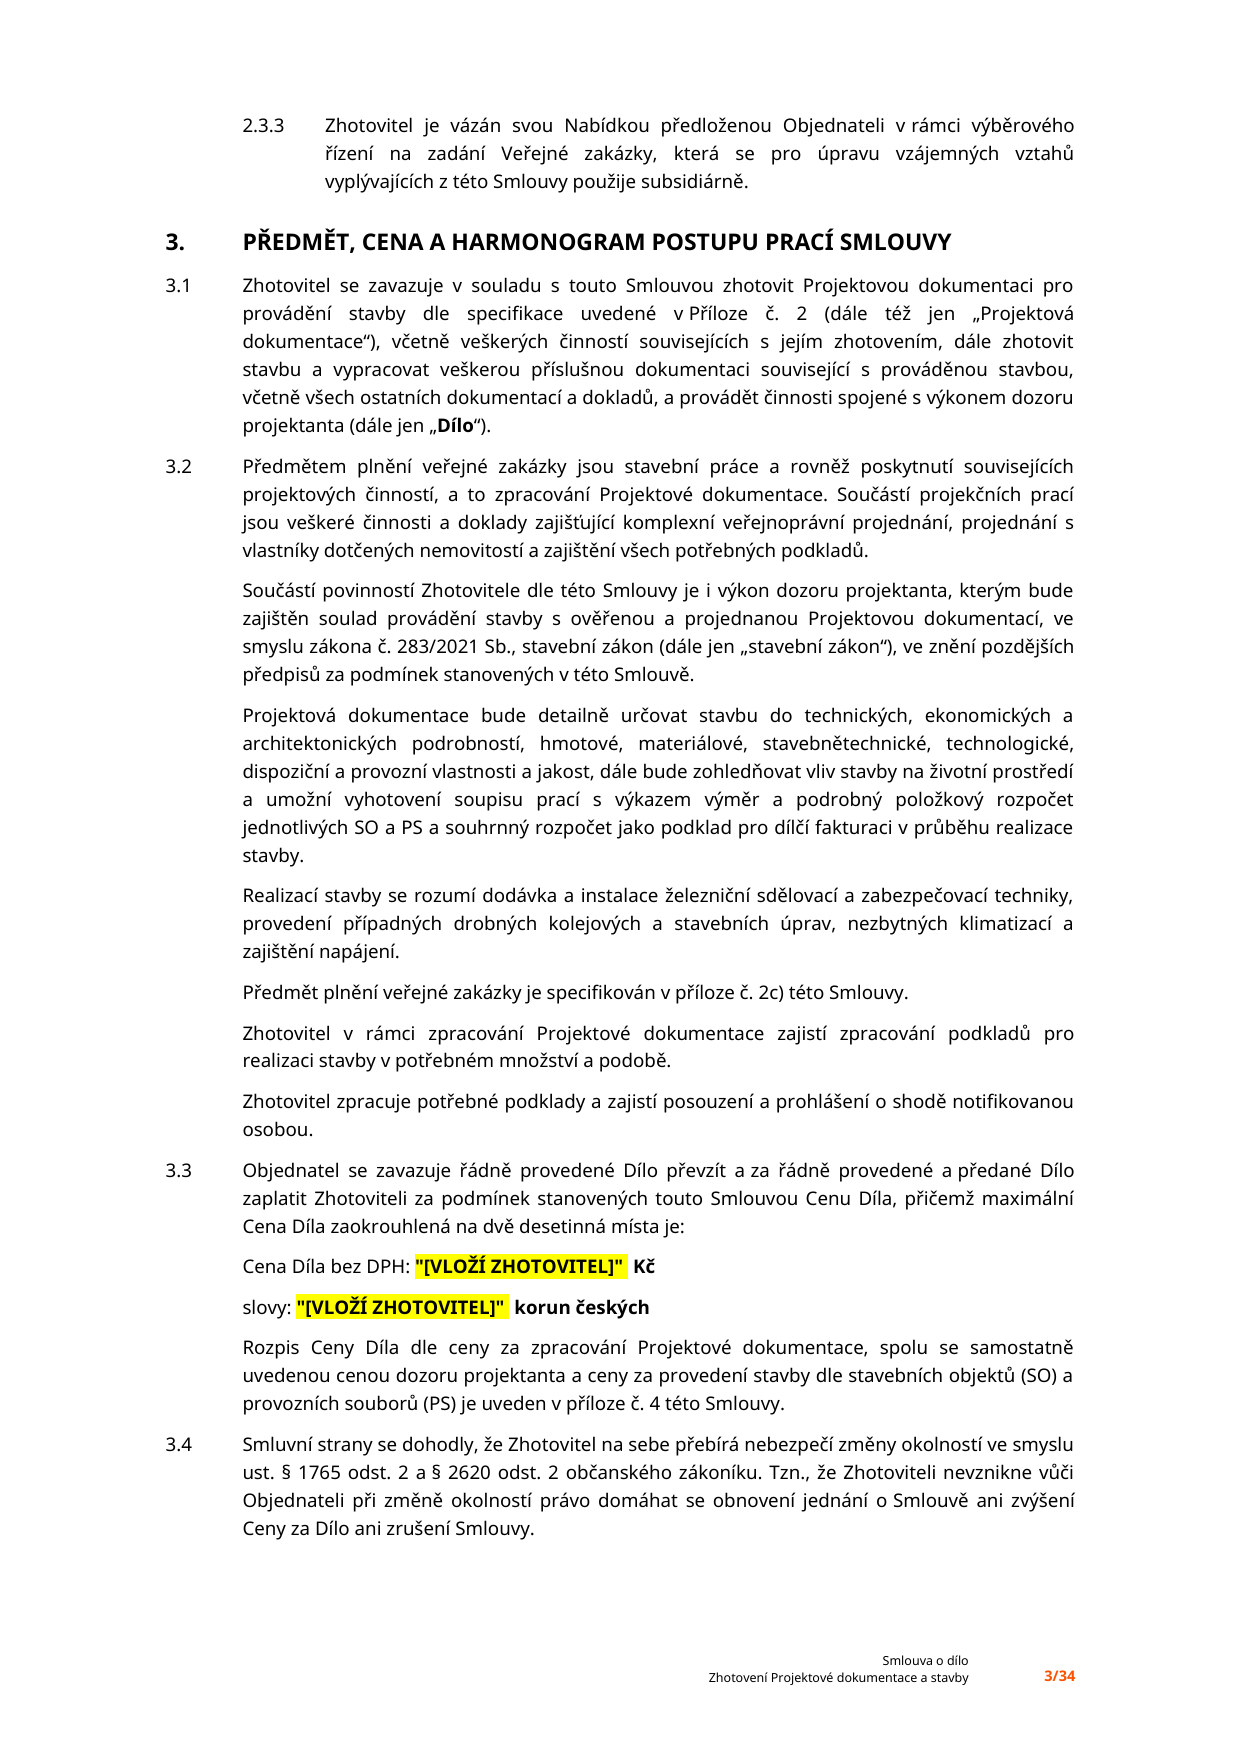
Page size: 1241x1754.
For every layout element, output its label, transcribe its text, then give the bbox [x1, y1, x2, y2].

text PŘEDMĚT, CENA A HARMONOGRAM POSTUPU PRACÍ SMLOUVY [165, 225, 1075, 257]
text Zhotovitel je vázán svou Nabídkou předloženou Objednateli v rámci výběrového řízení na zadání Veřejné zakázky, která se pro úpravu vzájemných vztahů vyplývajících z této Smlouvy použije subsidiárně. [242, 112, 1075, 194]
text Zhotovitel se zavazuje v souladu s touto Smlouvou zhotovit Projektovou dokumentaci pro provádění stavby dle specifikace uvedené v Příloze č. 2 (dále též jen „Projektová dokumentace“), včetně veškerých činností souvisejících s jejím zhotovením, dále zhotovit stavbu a vypracovat veškerou příslušnou dokumentaci související s prováděnou stavbou, včetně všech ostatních dokumentací a dokladů, a provádět činnosti spojené s výkonem dozoru projektanta (dále jen „Dílo“). [165, 272, 1075, 438]
text Předmět plnění veřejné zakázky je specifikován v příloze č. 2c) této Smlouvy. [242, 979, 1075, 1005]
text Předmětem plnění veřejné zakázky jsou stavební práce a rovněž poskytnutí souvisejících projektových činností, a to zpracování Projektové dokumentace. Součástí projekčních prací jsou veškeré činnosti a doklady zajišťující komplexní veřejnoprávní projednání, projednání s vlastníky dotčených nemovitostí a zajištění všech potřebných podkladů. [165, 453, 1075, 562]
text slovy: korun českých [509, 1294, 1075, 1319]
text Smluvní strany se dohodly, že Zhotovitel na sebe přebírá nebezpečí změny okolností ve smyslu ust. § 1765 odst. 2 a § 2620 odst. 2 občanského zákoníku. Tzn., že Zhotoviteli nevznikne vůči Objednateli při změně okolností právo domáhat se obnovení jednání o Smlouvě ani zvýšení Ceny za Dílo ani zrušení Smlouvy. [165, 1431, 1075, 1541]
text Zhotovitel zpracuje potřebné podklady a zajistí posouzení a prohlášení o shodě notifikovanou osobou. [242, 1088, 1075, 1142]
text slovy: korun českých [242, 1294, 296, 1319]
text Cena Díla bez DPH: Kč [242, 1253, 1075, 1279]
text Zhotovitel v rámci zpracování Projektové dokumentace zajistí zpracování podkladů pro realizaci stavby v potřebném množství a podobě. [242, 1020, 1075, 1073]
text Realizací stavby se rozumí dodávka a instalace železniční sdělovací a zabezpečovací techniky, provedení případných drobných kolejových a stavebních úprav, nezbytných klimatizací a zajištění napájení. [242, 883, 1075, 964]
text Objednatel se zavazuje řádně provedené Dílo převzít a za řádně provedené a předané Dílo zaplatit Zhotoviteli za podmínek stanovených touto Smlouvou Cenu Díla, přičemž maximální Cena Díla zaokrouhlená na dvě desetinná místa je: [165, 1157, 1075, 1238]
text Rozpis Ceny Díla dle ceny za zpracování Projektové dokumentace, spolu se samostatně uvedenou cenou dozoru projektanta a ceny za provedení stavby dle stavebních objektů (SO) a provozních souborů (PS) je uveden v příloze č. 4 této Smlouvy. [242, 1334, 1075, 1416]
text Projektová dokumentace bude detailně určovat stavbu do technických, ekonomických a architektonických podrobností, hmotové, materiálové, stavebnětechnické, technologické, dispoziční a provozní vlastnosti a jakost, dále bude zohledňovat vliv stavby na životní prostředí a umožní vyhotovení soupisu prací s výkazem výměr a podrobný položkový rozpočet jednotlivých SO a PS a souhrnný rozpočet jako podklad pro dílčí fakturaci v průběhu realizace stavby. [242, 702, 1075, 868]
text Součástí povinností Zhotovitele dle této Smlouvy je i výkon dozoru projektanta, kterým bude zajištěn soulad provádění stavby s ověřenou a projednanou Projektovou dokumentací, ve smyslu zákona č. 283/2021 Sb., stavební zákon (dále jen „stavební zákon“), ve znění pozdějších předpisů za podmínek stanovených v této Smlouvě. [242, 577, 1075, 687]
